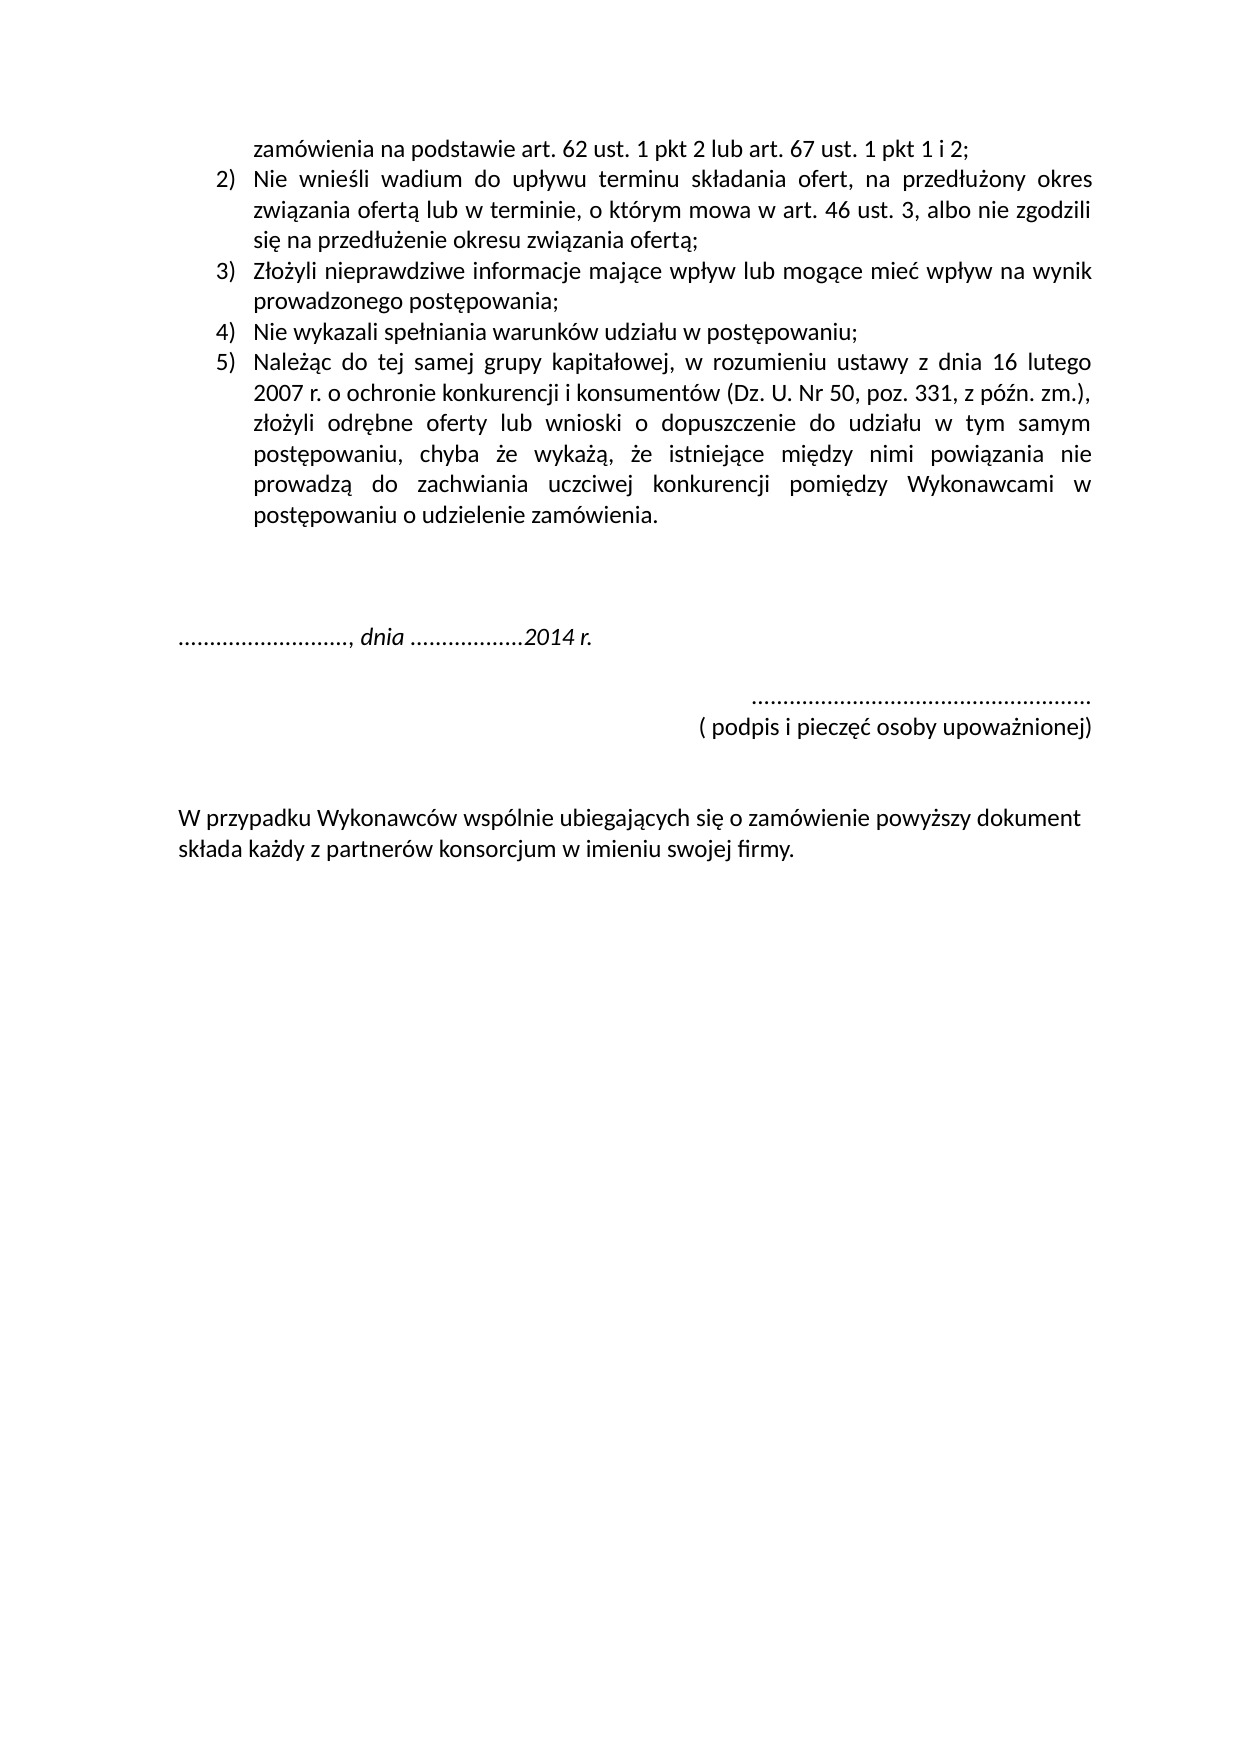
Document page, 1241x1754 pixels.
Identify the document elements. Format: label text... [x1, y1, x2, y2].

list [216, 133, 1092, 163]
list Złożyli nieprawdziwe informacje mające wpływ lub mogące mieć wpływ na wynik prowadzonego postępowania; [216, 255, 1092, 316]
text ..........................., dnia ..................2014 r. [178, 621, 1092, 652]
text ...................................................... [178, 681, 1092, 711]
text W przypadku Wykonawców wspólnie ubiegających się o zamówienie powyższy dokument składa każdy z partnerów konsorcjum w imieniu swojej firmy. [178, 803, 1092, 864]
list Nie wykazali spełniania warunków udziału w postępowaniu; [216, 316, 1092, 347]
list Nie wnieśli wadium do upływu terminu składania ofert, na przedłużony okres związania ofertą lub w terminie, o którym mowa w art. 46 ust. 3, albo nie zgodzili się na przedłużenie okresu związania ofertą; [216, 163, 1092, 255]
list Należąc do tej samej grupy kapitałowej, w rozumieniu ustawy z dnia 16 lutego 2007 r. o ochronie konkurencji i konsumentów (Dz. U. Nr 50, poz. 331, z późn. zm.), złożyli odrębne oferty lub wnioski o dopuszczenie do udziału w tym samym postępowaniu, chyba że wykażą, że istniejące między nimi powiązania nie prowadzą do zachwiania uczciwej konkurencji pomiędzy Wykonawcami w postępowaniu o udzielenie zamówienia. [216, 347, 1092, 530]
text ( podpis i pieczęć osoby upoważnionej) [178, 711, 1092, 742]
